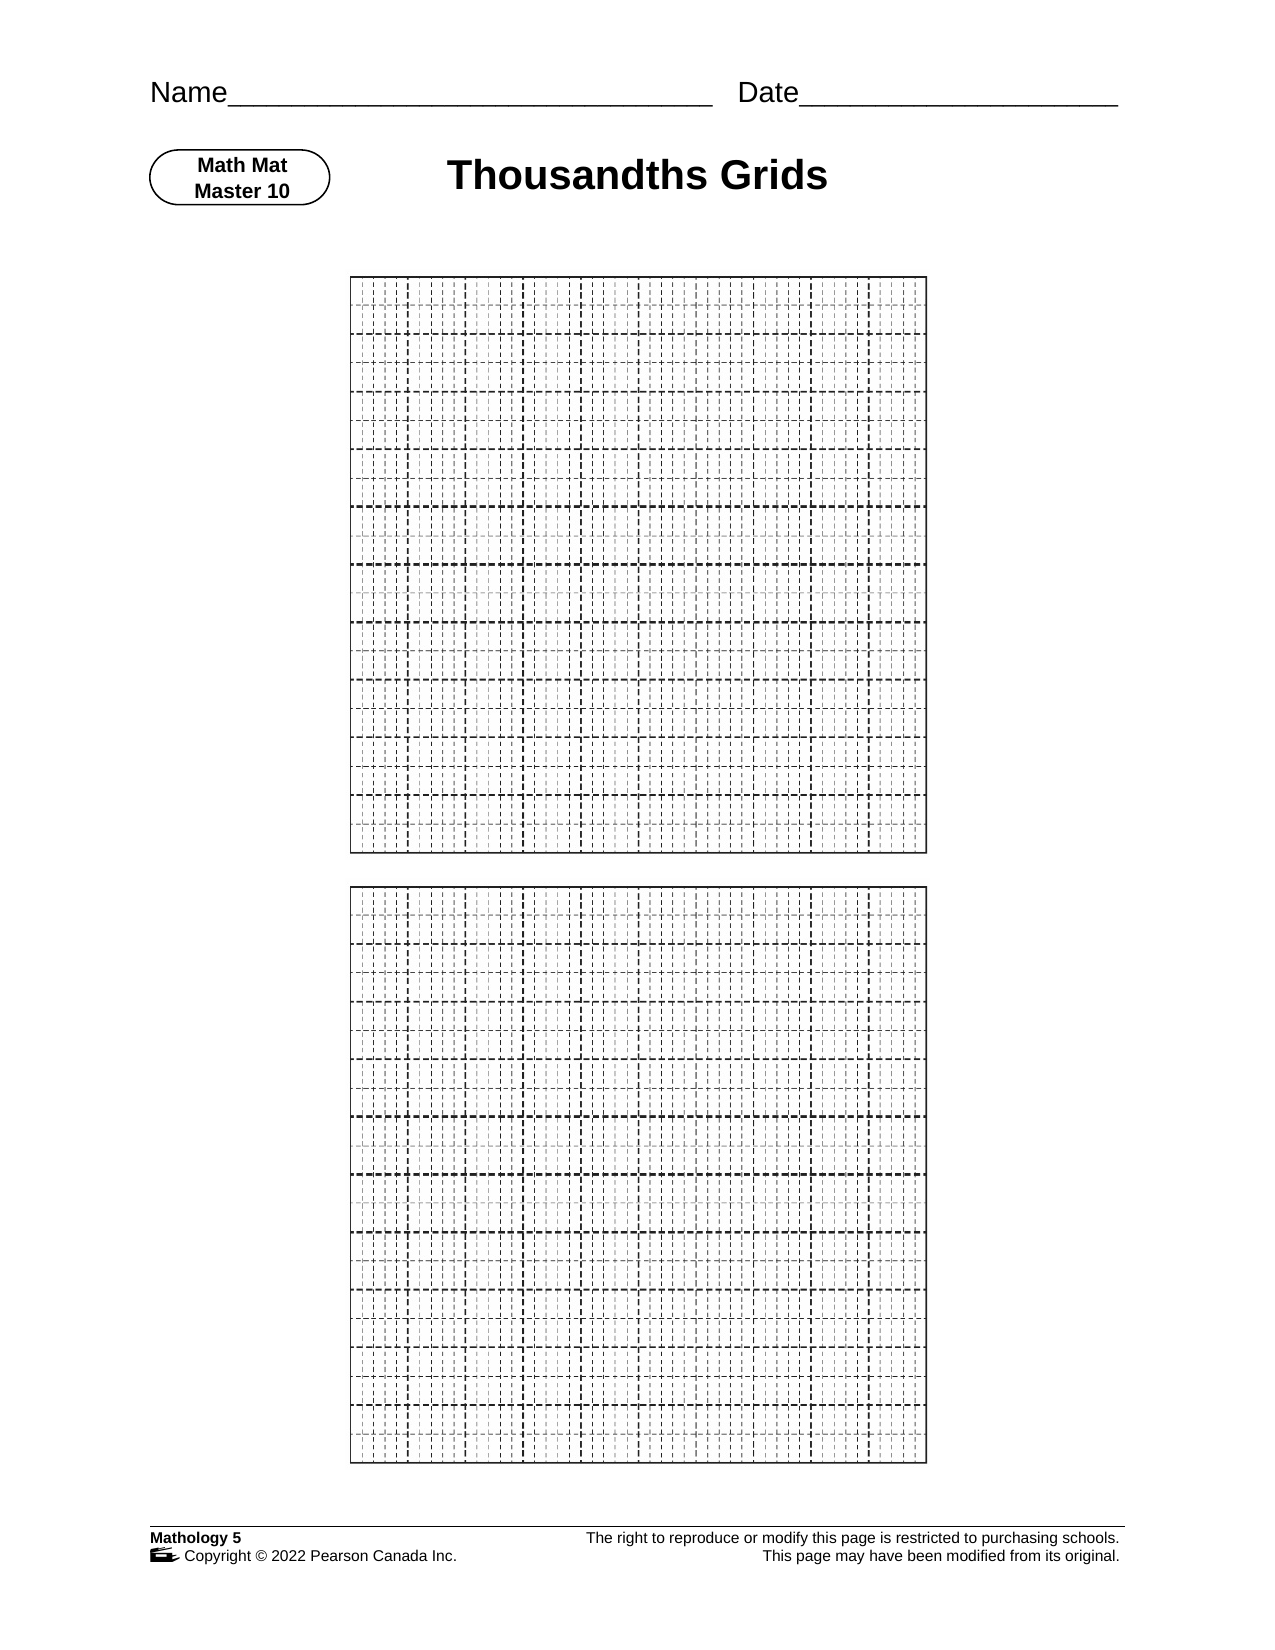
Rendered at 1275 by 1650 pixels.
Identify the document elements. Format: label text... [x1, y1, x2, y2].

picture [150, 1547, 180, 1562]
text Thousandths Grids [312, 150, 1125, 198]
picture [345, 878, 930, 1470]
picture [345, 269, 930, 860]
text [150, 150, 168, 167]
